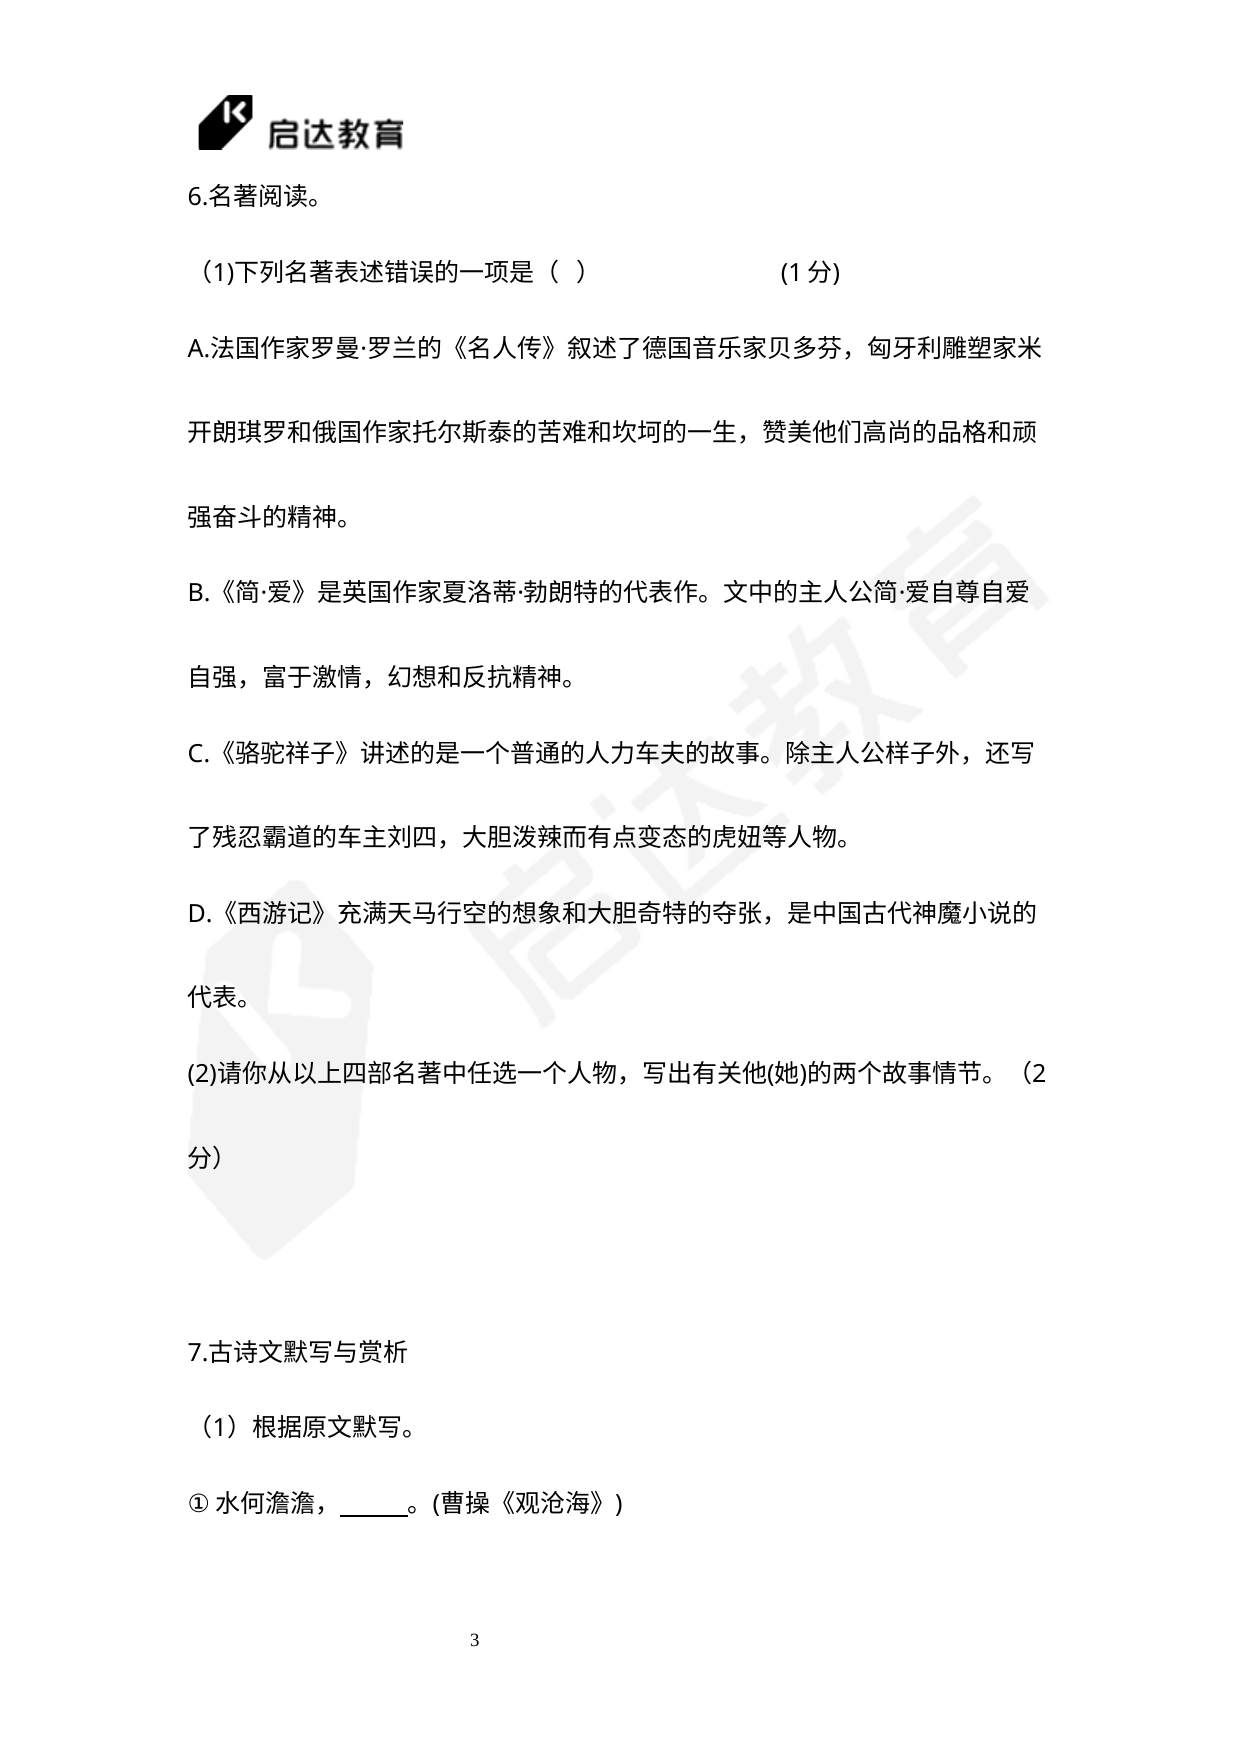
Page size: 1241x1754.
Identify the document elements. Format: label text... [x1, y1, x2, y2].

text ①水何澹澹， 。(曹操《观沧海》) [187, 1469, 1053, 1534]
text C.《骆驼祥子》讲述的是一个普通的人力车夫的故事。除主人公样子外，还写了残忍霸道的车主刘四，大胆泼辣而有点变态的虎妞等人物。 [187, 719, 1053, 868]
text (2)请你从以上四部名著中任选一个人物，写出有关他(她)的两个故事情节。（2分） [187, 1039, 1053, 1189]
text B.《简·爱》是英国作家夏洛蒂·勃朗特的代表作。文中的主人公简·爱自尊自爱自强，富于激情，幻想和反抗精神。 [187, 558, 1053, 708]
picture [198, 95, 404, 150]
text 7.古诗文默写与赏析 [187, 1318, 1053, 1383]
text （1)下列名著表述错误的一项是（ ） (1分) [187, 238, 1053, 303]
text D.《西游记》充满天马行空的想象和大胆奇特的夺张，是中国古代神魔小说的代表。 [187, 879, 1053, 1028]
text （1）根据原文默写。 [187, 1393, 1053, 1458]
text 6.名著阅读。 [187, 162, 1053, 227]
text A.法国作家罗曼·罗兰的《名人传》叙述了德国音乐家贝多芬，匈牙利雕塑家米开朗琪罗和俄国作家托尔斯泰的苦难和坎坷的一生，赞美他们高尚的品格和顽强奋斗的精神。 [187, 314, 1053, 548]
